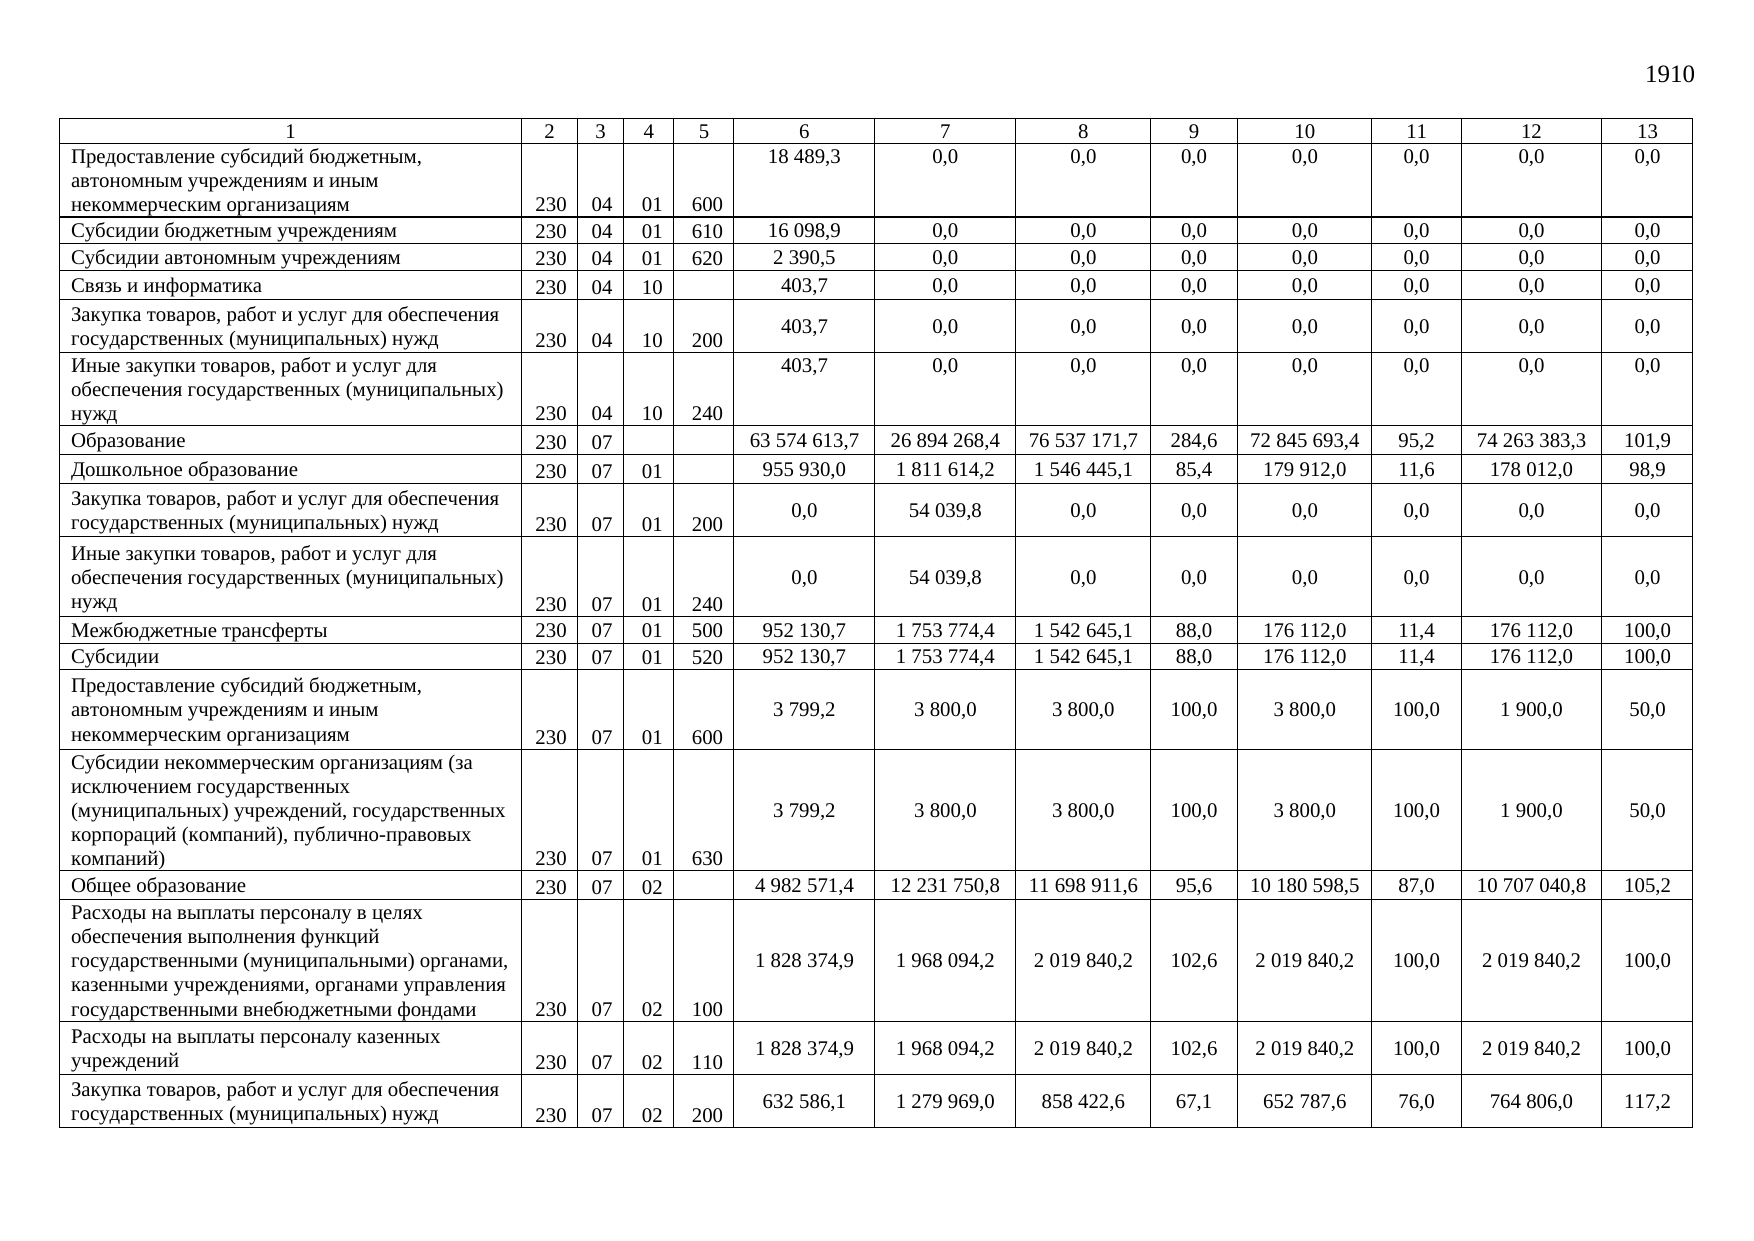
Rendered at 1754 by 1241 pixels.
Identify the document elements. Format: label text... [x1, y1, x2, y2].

table_cell 284,6 [1151, 426, 1237, 454]
table_cell 0,0 [1372, 484, 1461, 536]
table_cell 200 [674, 300, 733, 352]
table_cell Расходы на выплаты персоналу казенных учреждений [60, 1022, 521, 1074]
table_cell 230 [522, 218, 577, 243]
table_cell 0,0 [1151, 144, 1237, 216]
table_cell 07 [578, 537, 623, 616]
table_cell 3 800,0 [1016, 670, 1150, 749]
table_cell 178 012,0 [1462, 455, 1601, 483]
table_cell 4 982 571,4 [734, 871, 874, 899]
table_cell 02 [624, 900, 673, 1021]
table_cell 04 [578, 353, 623, 425]
table_cell 0,0 [1372, 218, 1461, 243]
table_cell 0,0 [1238, 484, 1371, 536]
table_cell 0,0 [1238, 537, 1371, 616]
table_cell 230 [522, 426, 577, 454]
table_cell 0,0 [1016, 218, 1150, 243]
table_cell 100,0 [1602, 617, 1692, 642]
table_cell 2 019 840,2 [1238, 900, 1371, 1021]
table_cell 0,0 [1238, 353, 1371, 425]
table_header 7 [875, 119, 1015, 143]
table_cell 0,0 [1602, 271, 1692, 299]
table_cell 858 422,6 [1016, 1075, 1150, 1127]
table_cell 0,0 [1372, 353, 1461, 425]
table_cell 1 968 094,2 [875, 900, 1015, 1021]
table_cell 230 [522, 750, 577, 870]
table_cell Связь и информатика [60, 271, 521, 299]
table_cell 10 [624, 353, 673, 425]
table_cell 3 800,0 [1016, 750, 1150, 870]
table_cell 76 537 171,7 [1016, 426, 1150, 454]
table_cell Закупка товаров, работ и услуг для обеспечения государственных (муниципальных) нужд [60, 484, 521, 536]
table_cell 01 [624, 750, 673, 870]
table_cell 0,0 [1372, 537, 1461, 616]
table_header 10 [1238, 119, 1371, 143]
table_cell 3 800,0 [1238, 750, 1371, 870]
table_cell 1 900,0 [1462, 670, 1601, 749]
table_cell 12 231 750,8 [875, 871, 1015, 899]
table_cell 10 707 040,8 [1462, 871, 1601, 899]
table_header 9 [1151, 119, 1237, 143]
table_cell Дошкольное образование [60, 455, 521, 483]
table_cell 1 811 614,2 [875, 455, 1015, 483]
table_cell 1 753 774,4 [875, 644, 1015, 669]
table_cell 0,0 [734, 484, 874, 536]
table_cell 230 [522, 353, 577, 425]
table_cell 04 [578, 244, 623, 269]
table_cell Субсидии автономным учреждениям [60, 244, 521, 269]
table_cell 3 799,2 [734, 670, 874, 749]
table_cell 102,6 [1151, 900, 1237, 1021]
table_cell 0,0 [1238, 300, 1371, 352]
table_cell Закупка товаров, работ и услуг для обеспечения государственных (муниципальных) нужд [60, 1075, 521, 1127]
table_cell 0,0 [1602, 144, 1692, 216]
table_cell Предоставление субсидий бюджетным, автономным учреждениям и иным некоммерческим организациям [60, 670, 521, 749]
table_cell 54 039,8 [875, 537, 1015, 616]
table_cell 0,0 [1372, 300, 1461, 352]
table_cell 54 039,8 [875, 484, 1015, 536]
table_cell 0,0 [875, 300, 1015, 352]
table_cell 0,0 [1016, 484, 1150, 536]
table_cell 07 [578, 1022, 623, 1074]
table_cell Иные закупки товаров, работ и услуг для обеспечения государственных (муниципальных) нужд [60, 353, 521, 425]
table_cell 0,0 [1151, 353, 1237, 425]
table_cell 176 112,0 [1462, 617, 1601, 642]
table_cell 10 [624, 271, 673, 299]
table_cell 652 787,6 [1238, 1075, 1371, 1127]
table_cell 0,0 [1151, 484, 1237, 536]
table_cell 230 [522, 244, 577, 269]
table_cell 200 [674, 484, 733, 536]
table_cell 230 [522, 1022, 577, 1074]
table_cell 176 112,0 [1462, 644, 1601, 669]
table_cell 0,0 [1462, 484, 1601, 536]
table_cell 85,4 [1151, 455, 1237, 483]
table_cell 0,0 [1238, 244, 1371, 269]
table_cell 01 [624, 670, 673, 749]
table_header 12 [1462, 119, 1601, 143]
table_cell 76,0 [1372, 1075, 1461, 1127]
table_cell 11 698 911,6 [1016, 871, 1150, 899]
table_cell 0,0 [875, 271, 1015, 299]
table_cell 01 [624, 617, 673, 642]
table_cell 0,0 [1238, 218, 1371, 243]
table_cell 07 [578, 750, 623, 870]
table_cell 600 [674, 670, 733, 749]
table_cell 18 489,3 [734, 144, 874, 216]
table_header 13 [1602, 119, 1692, 143]
table_cell 0,0 [1151, 537, 1237, 616]
table_cell 07 [578, 1075, 623, 1127]
table_cell 0,0 [1462, 300, 1601, 352]
table_cell 1 968 094,2 [875, 1022, 1015, 1074]
table_cell 1 828 374,9 [734, 1022, 874, 1074]
table_cell 0,0 [1462, 353, 1601, 425]
table_cell 02 [624, 871, 673, 899]
table_cell 04 [578, 300, 623, 352]
table_cell 0,0 [1016, 353, 1150, 425]
table_cell Расходы на выплаты персоналу в целях обеспечения выполнения функций государственными (муниципальными) органами, казенными учреждениями, органами управления государственными внебюджетными фондами [60, 900, 521, 1021]
table_cell 1 900,0 [1462, 750, 1601, 870]
table_cell 1 542 645,1 [1016, 644, 1150, 669]
table_cell 0,0 [1372, 244, 1461, 269]
table_cell 11,4 [1372, 644, 1461, 669]
table_cell 01 [624, 644, 673, 669]
table_cell 630 [674, 750, 733, 870]
table_cell 63 574 613,7 [734, 426, 874, 454]
table_cell [674, 271, 733, 299]
table_cell 1 279 969,0 [875, 1075, 1015, 1127]
table_cell Закупка товаров, работ и услуг для обеспечения государственных (муниципальных) нужд [60, 300, 521, 352]
table_header 3 [578, 119, 623, 143]
table_cell 3 800,0 [875, 670, 1015, 749]
table_cell 0,0 [1602, 537, 1692, 616]
table_cell 110 [674, 1022, 733, 1074]
table_cell 955 930,0 [734, 455, 874, 483]
table_header 11 [1372, 119, 1461, 143]
table_cell 01 [624, 455, 673, 483]
table_header 6 [734, 119, 874, 143]
table_cell 200 [674, 1075, 733, 1127]
table_header 5 [674, 119, 733, 143]
table_cell Иные закупки товаров, работ и услуг для обеспечения государственных (муниципальных) нужд [60, 537, 521, 616]
table_cell 0,0 [1016, 144, 1150, 216]
table_cell 88,0 [1151, 617, 1237, 642]
table_cell 74 263 383,3 [1462, 426, 1601, 454]
table_cell 95,2 [1372, 426, 1461, 454]
table_cell 01 [624, 144, 673, 216]
table_cell 0,0 [1151, 300, 1237, 352]
table_cell 230 [522, 537, 577, 616]
table_cell 0,0 [1151, 218, 1237, 243]
table_cell 0,0 [1238, 144, 1371, 216]
table_cell 610 [674, 218, 733, 243]
table_cell 230 [522, 484, 577, 536]
table_cell 179 912,0 [1238, 455, 1371, 483]
table_cell 230 [522, 300, 577, 352]
table_cell 3 799,2 [734, 750, 874, 870]
table_cell Образование [60, 426, 521, 454]
table_cell Субсидии некоммерческим организациям (за исключением государственных (муниципальных) учреждений, государственных корпораций (компаний), публично-правовых компаний) [60, 750, 521, 870]
table_cell 0,0 [1016, 271, 1150, 299]
table_cell 04 [578, 271, 623, 299]
table_cell 230 [522, 144, 577, 216]
table_cell 230 [522, 644, 577, 669]
table_cell 100,0 [1372, 1022, 1461, 1074]
table_cell 101,9 [1602, 426, 1692, 454]
table_cell 2 019 840,2 [1462, 1022, 1601, 1074]
table_cell 403,7 [734, 271, 874, 299]
table_cell 98,9 [1602, 455, 1692, 483]
table_cell 230 [522, 900, 577, 1021]
table_cell 07 [578, 455, 623, 483]
table_cell 07 [578, 871, 623, 899]
table_cell 50,0 [1602, 750, 1692, 870]
table_cell 0,0 [734, 537, 874, 616]
table_cell 100,0 [1602, 900, 1692, 1021]
table_cell 764 806,0 [1462, 1075, 1601, 1127]
table_cell 230 [522, 1075, 577, 1127]
table_cell 95,6 [1151, 871, 1237, 899]
table_cell 520 [674, 644, 733, 669]
table_cell 04 [578, 218, 623, 243]
table_cell 500 [674, 617, 733, 642]
table_cell 2 390,5 [734, 244, 874, 269]
table_cell 230 [522, 617, 577, 642]
table_cell 176 112,0 [1238, 617, 1371, 642]
table_cell 0,0 [1016, 300, 1150, 352]
table_cell 100,0 [1151, 750, 1237, 870]
table_cell 11,4 [1372, 617, 1461, 642]
table_cell 2 019 840,2 [1238, 1022, 1371, 1074]
table_cell Субсидии [60, 644, 521, 669]
table_cell 2 019 840,2 [1462, 900, 1601, 1021]
table_cell 952 130,7 [734, 644, 874, 669]
table_cell [674, 871, 733, 899]
table_cell 100,0 [1372, 750, 1461, 870]
table_cell 0,0 [1372, 271, 1461, 299]
table_cell 10 180 598,5 [1238, 871, 1371, 899]
table_cell Предоставление субсидий бюджетным, автономным учреждениям и иным некоммерческим организациям [60, 144, 521, 216]
table_cell 07 [578, 426, 623, 454]
table_cell 240 [674, 537, 733, 616]
table_cell 04 [578, 144, 623, 216]
table_cell 07 [578, 617, 623, 642]
table_cell 0,0 [1602, 218, 1692, 243]
table_cell 0,0 [875, 353, 1015, 425]
table_cell 403,7 [734, 300, 874, 352]
table_cell [674, 455, 733, 483]
table_cell 02 [624, 1075, 673, 1127]
table_cell 0,0 [1462, 144, 1601, 216]
table_cell 01 [624, 218, 673, 243]
table_cell 07 [578, 670, 623, 749]
table_cell 100,0 [1151, 670, 1237, 749]
table_cell 10 [624, 300, 673, 352]
table_cell 230 [522, 670, 577, 749]
table_cell 16 098,9 [734, 218, 874, 243]
table_cell 07 [578, 644, 623, 669]
table_cell 0,0 [1462, 218, 1601, 243]
table_cell 72 845 693,4 [1238, 426, 1371, 454]
table_cell 07 [578, 900, 623, 1021]
table_cell 11,6 [1372, 455, 1461, 483]
table_cell 240 [674, 353, 733, 425]
table_cell 100 [674, 900, 733, 1021]
table_cell 620 [674, 244, 733, 269]
table_cell 0,0 [1462, 537, 1601, 616]
table_cell 01 [624, 244, 673, 269]
table_cell 1 546 445,1 [1016, 455, 1150, 483]
table_cell 176 112,0 [1238, 644, 1371, 669]
table_cell 01 [624, 484, 673, 536]
table_cell 0,0 [1602, 353, 1692, 425]
table_cell 0,0 [875, 218, 1015, 243]
table_cell 0,0 [1602, 244, 1692, 269]
table_cell 0,0 [1462, 244, 1601, 269]
table_cell 2 019 840,2 [1016, 900, 1150, 1021]
table_cell 0,0 [1238, 271, 1371, 299]
table_cell 0,0 [1151, 244, 1237, 269]
table_cell 403,7 [734, 353, 874, 425]
table_cell 632 586,1 [734, 1075, 874, 1127]
table_cell 67,1 [1151, 1075, 1237, 1127]
table_cell 230 [522, 455, 577, 483]
table_cell 88,0 [1151, 644, 1237, 669]
table_cell 3 800,0 [875, 750, 1015, 870]
table_cell 0,0 [1602, 300, 1692, 352]
table_cell 105,2 [1602, 871, 1692, 899]
table_cell Общее образование [60, 871, 521, 899]
table_cell 100,0 [1602, 1022, 1692, 1074]
table_cell [674, 426, 733, 454]
table_cell 3 800,0 [1238, 670, 1371, 749]
table_cell 50,0 [1602, 670, 1692, 749]
table_cell 952 130,7 [734, 617, 874, 642]
table_cell 0,0 [1016, 537, 1150, 616]
table_cell [624, 426, 673, 454]
table_cell 2 019 840,2 [1016, 1022, 1150, 1074]
table_cell 1 828 374,9 [734, 900, 874, 1021]
table_header 2 [522, 119, 577, 143]
table_cell 230 [522, 871, 577, 899]
table_cell 230 [522, 271, 577, 299]
table_cell 87,0 [1372, 871, 1461, 899]
table_cell 26 894 268,4 [875, 426, 1015, 454]
table_cell 0,0 [1016, 244, 1150, 269]
table_cell 0,0 [1151, 271, 1237, 299]
table_cell 0,0 [875, 244, 1015, 269]
table_cell 01 [624, 537, 673, 616]
table_cell 07 [578, 484, 623, 536]
table_cell Субсидии бюджетным учреждениям [60, 218, 521, 243]
table_header 8 [1016, 119, 1150, 143]
table_cell 100,0 [1372, 670, 1461, 749]
table_cell 0,0 [1372, 144, 1461, 216]
table_cell 0,0 [875, 144, 1015, 216]
table_cell Межбюджетные трансферты [60, 617, 521, 642]
table_cell 0,0 [1602, 484, 1692, 536]
table_cell 100,0 [1372, 900, 1461, 1021]
table_cell 1 753 774,4 [875, 617, 1015, 642]
table_cell 1 542 645,1 [1016, 617, 1150, 642]
table_header 4 [624, 119, 673, 143]
table_cell 600 [674, 144, 733, 216]
table_cell 0,0 [1462, 271, 1601, 299]
table_cell 102,6 [1151, 1022, 1237, 1074]
table_cell 117,2 [1602, 1075, 1692, 1127]
table_cell 02 [624, 1022, 673, 1074]
table_header 1 [60, 119, 521, 143]
table_cell 100,0 [1602, 644, 1692, 669]
